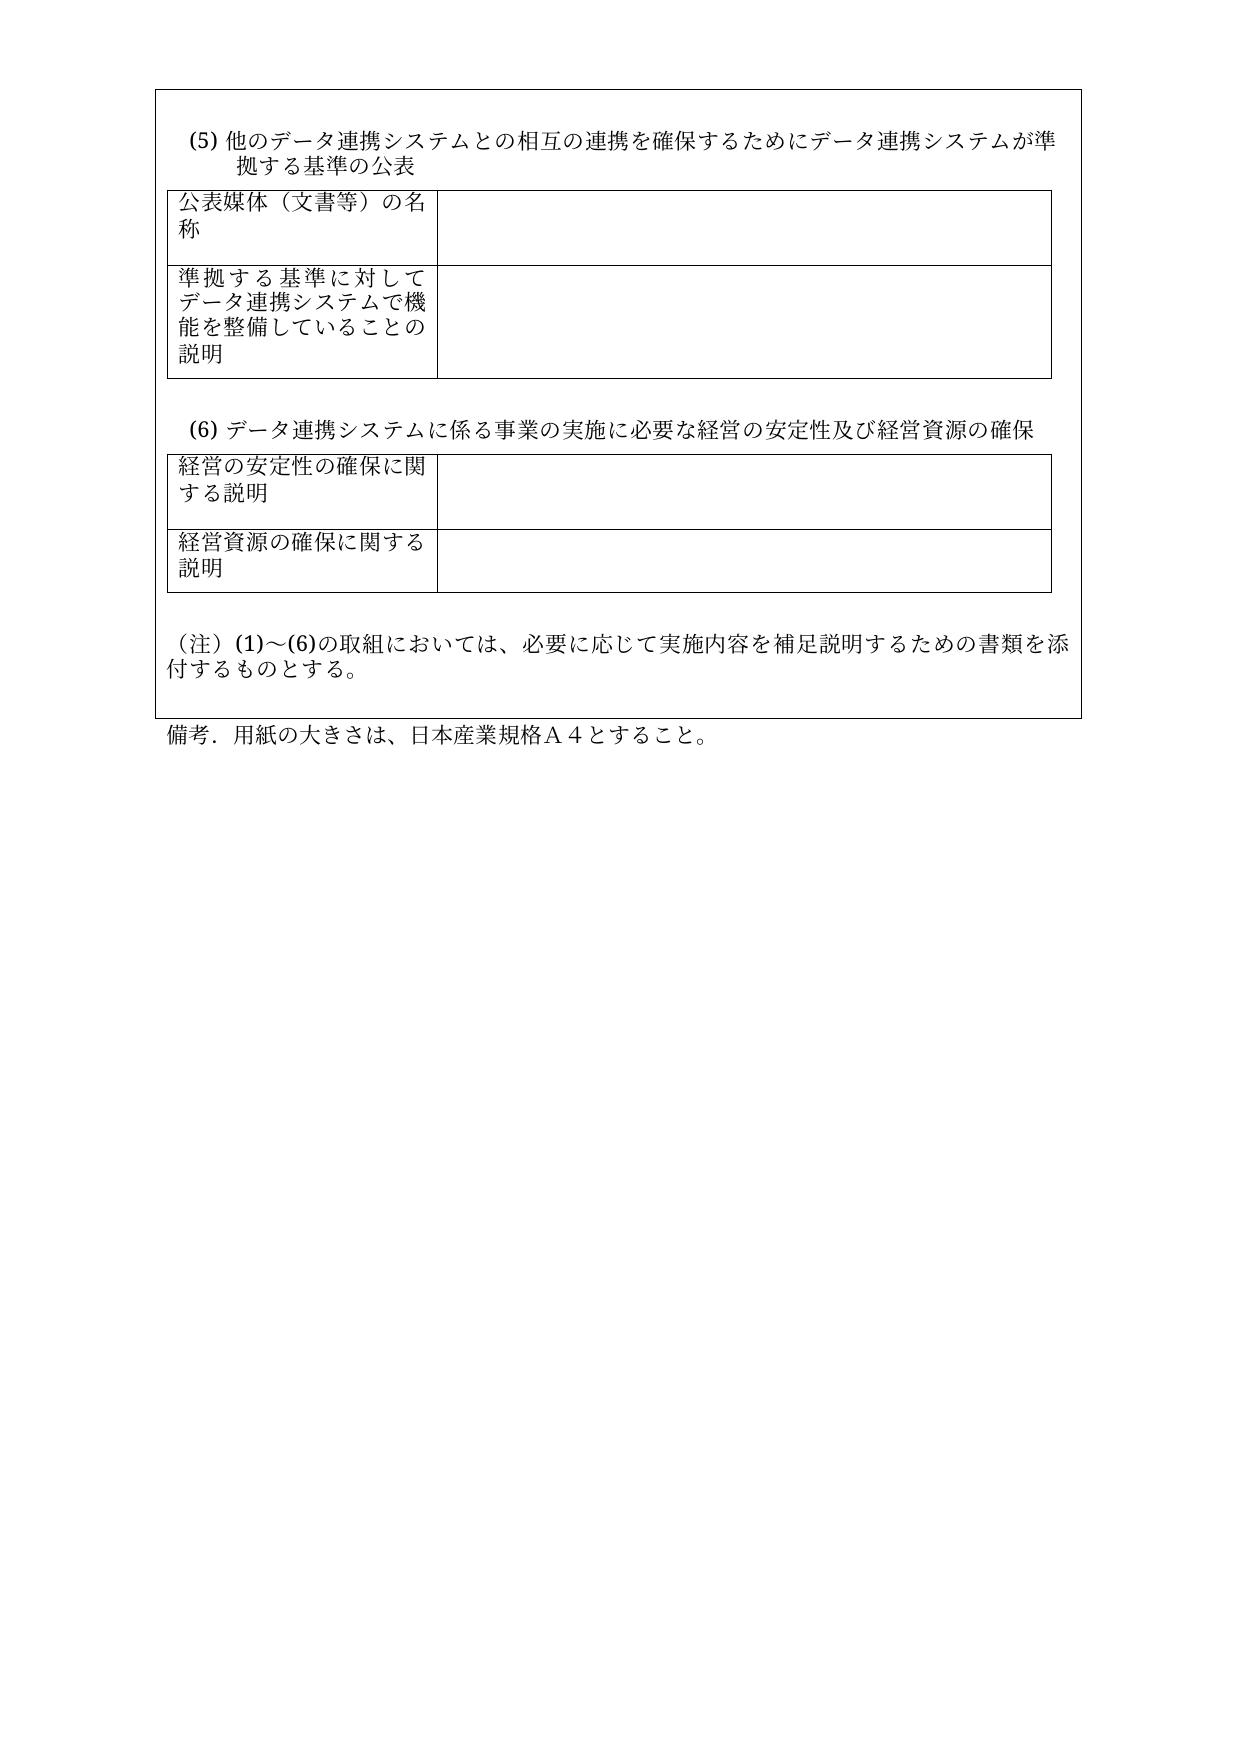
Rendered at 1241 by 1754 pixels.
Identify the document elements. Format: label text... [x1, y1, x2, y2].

text 備考．用紙の大きさは、日本産業規格Ａ４とすること。 [167, 719, 1070, 750]
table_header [156, 90, 1081, 717]
